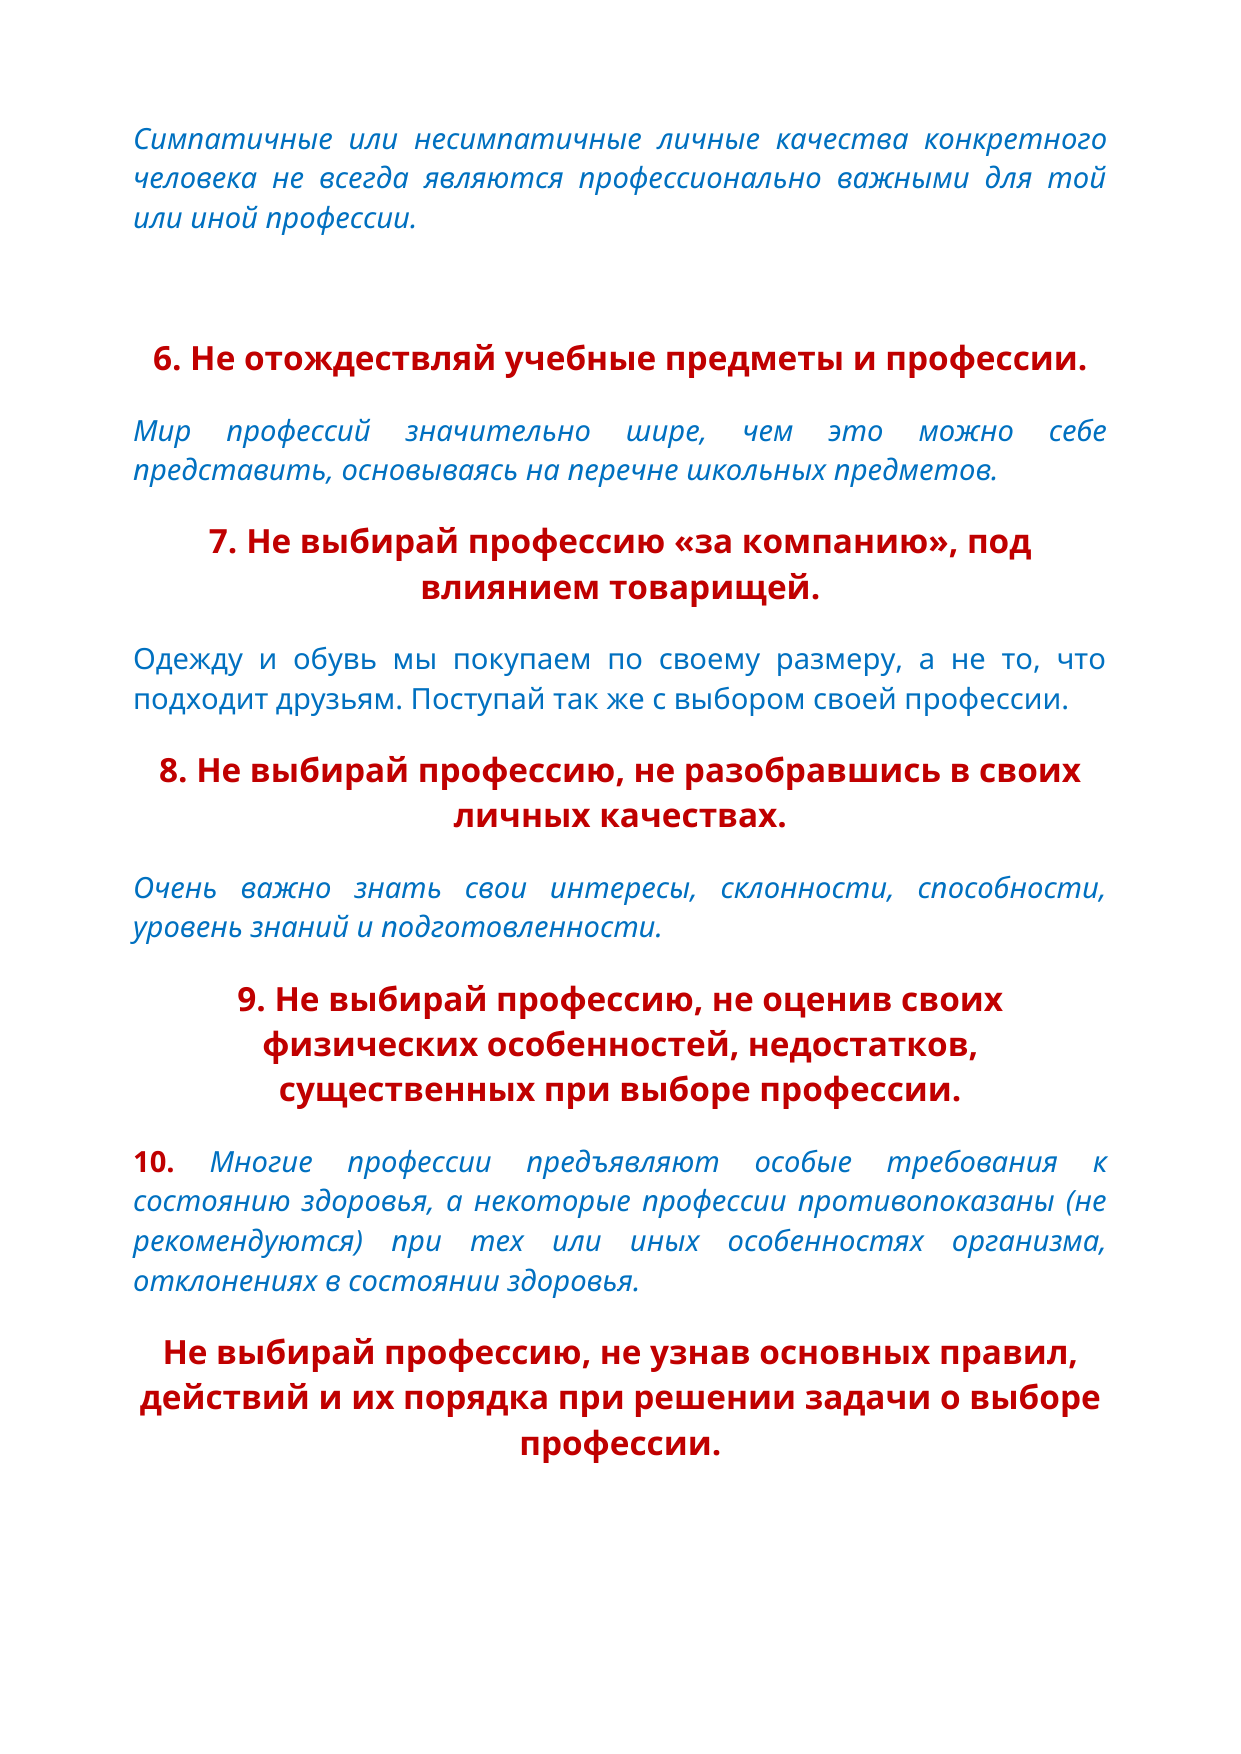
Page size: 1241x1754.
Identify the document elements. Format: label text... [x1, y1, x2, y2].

text Мир профессий значительно шире, чем это можно себе представить, основываясь на перечне школьных предметов. [133, 410, 1107, 489]
text 8. Не выбирай профессию, не разобравшись в своих личных качествах. [133, 747, 1107, 838]
text 7. Не выбирай профессию «за компанию», под влиянием товарищей. [133, 518, 1107, 609]
text 6. Не отождествляй учебные предметы и профессии. [133, 335, 1107, 381]
text 10. Многие профессии предъявляют особые требования к состоянию здоровья, а некоторые профессии противопоказаны (не рекомендуются) при тех или иных особенностях организма, отклонениях в состоянии здоровья. [133, 1141, 1107, 1299]
text Не выбирай профессию, не узнав основных правил, действий и их порядка при решении задачи о выборе профессии. [133, 1329, 1107, 1465]
text 9. Не выбирай профессию, не оценив своих физических особенностей, недостатков, существенных при выборе профессии. [133, 975, 1107, 1112]
text Симпатичные или несимпатичные личные качества конкретного человека не всегда являются профессионально важными для той или иной профессии. [133, 118, 1107, 237]
text Одежду и обувь мы покупаем по своему размеру, а не то, что подходит друзьям. Поступай так же с выбором своей профессии. [133, 638, 1107, 718]
text Очень важно знать свои интересы, склонности, способности, уровень знаний и подготовленности. [133, 867, 1107, 946]
